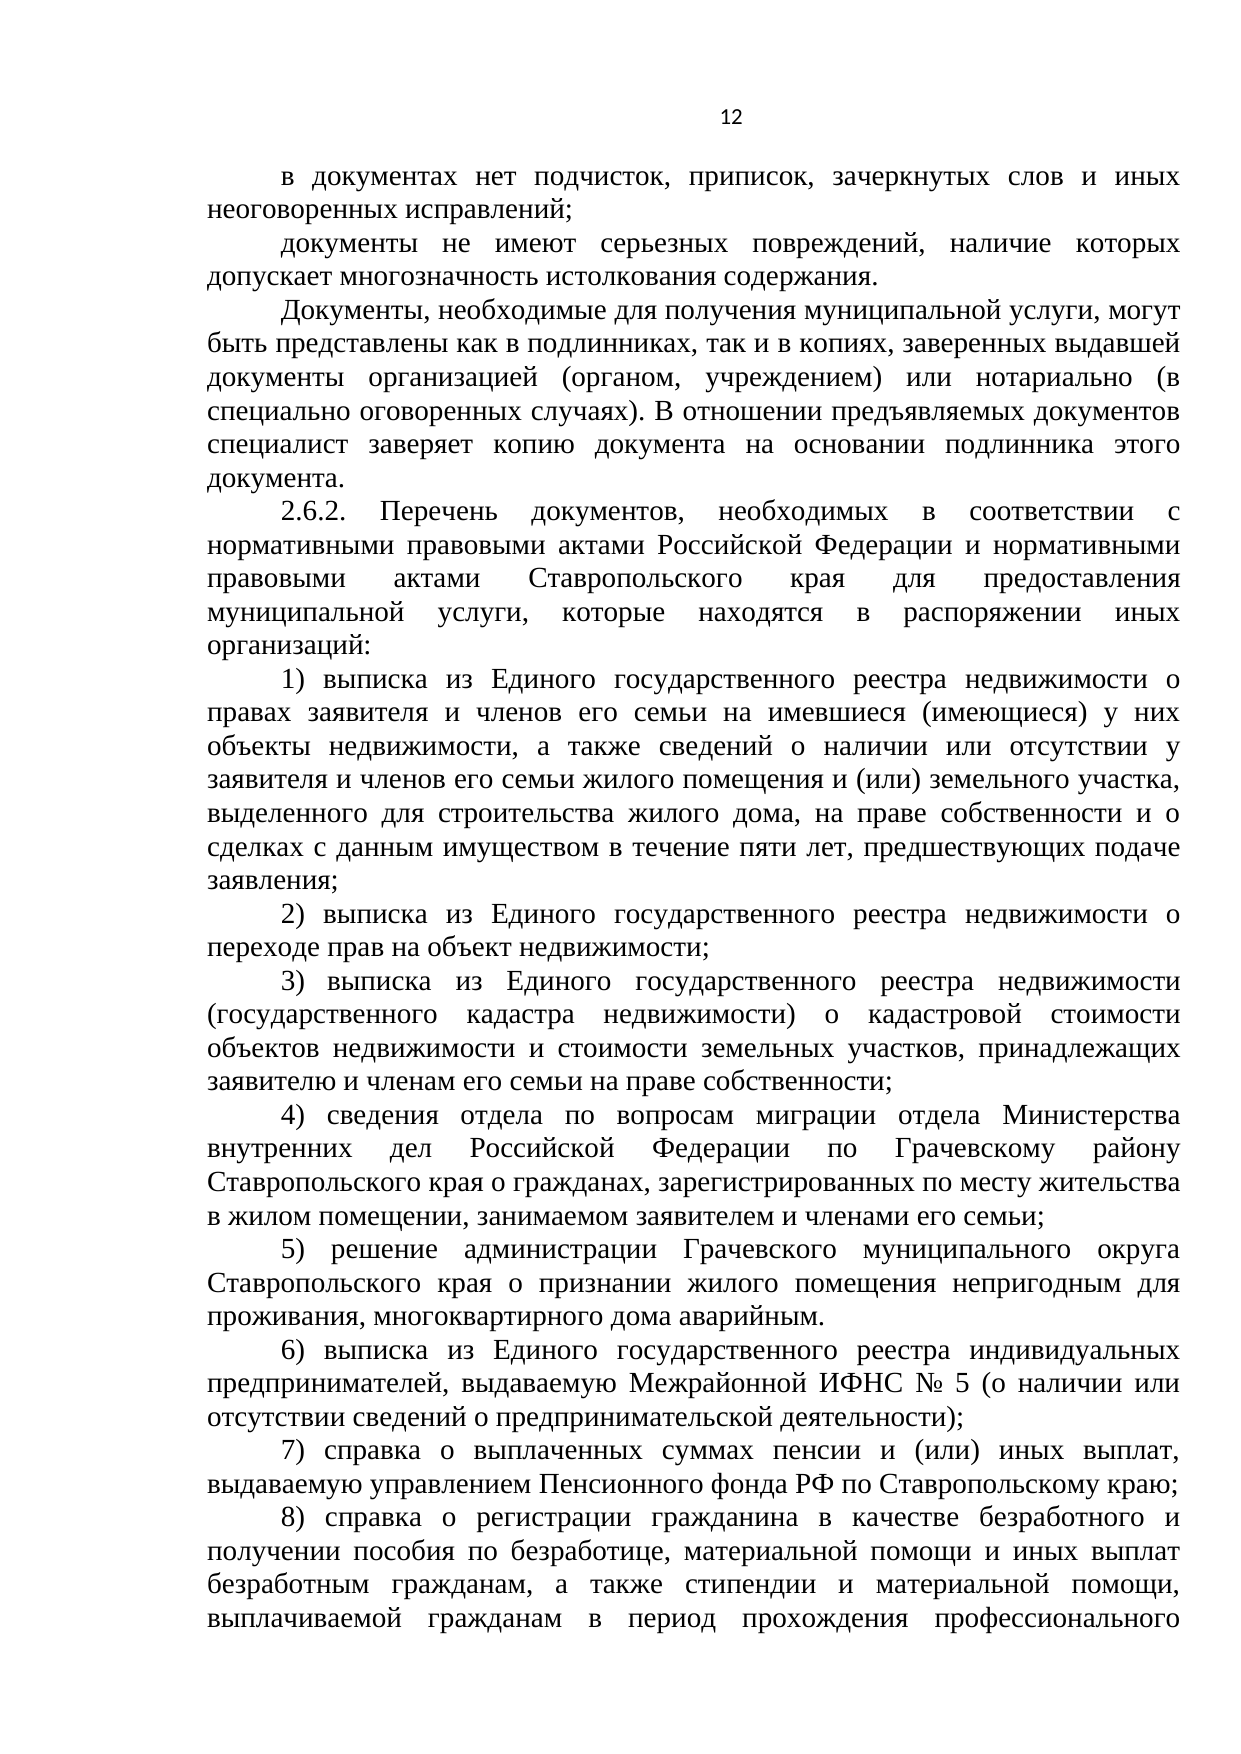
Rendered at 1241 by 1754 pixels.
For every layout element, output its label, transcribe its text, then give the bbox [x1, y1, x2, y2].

text 5) решение администрации Грачевского муниципального округа Ставропольского края о признании жилого помещения непригодным для проживания, многоквартирного дома аварийным. [207, 1231, 1181, 1332]
text 2) выписка из Единого государственного реестра недвижимости о переходе прав на объект недвижимости; [207, 896, 1181, 963]
text 7) справка о выплаченных суммах пенсии и (или) иных выплат, выдаваемую управлением Пенсионного фонда РФ по Ставропольскому краю; [207, 1432, 1181, 1499]
text 2.6.2. Перечень документов, необходимых в соответствии с нормативными правовыми актами Российской Федерации и нормативными правовыми актами Ставропольского края для предоставления муниципальной услуги, которые находятся в распоряжении иных организаций: [207, 493, 1181, 661]
text в документах нет подчисток, приписок, зачеркнутых слов и иных неоговоренных исправлений; [207, 158, 1181, 225]
text 1) выписка из Единого государственного реестра недвижимости о правах заявителя и членов его семьи на имевшиеся (имеющиеся) у них объекты недвижимости, а также сведений о наличии или отсутствии у заявителя и членов его семьи жилого помещения и (или) земельного участка, выделенного для строительства жилого дома, на праве собственности и о сделках с данным имуществом в течение пяти лет, предшествующих подаче заявления; [207, 661, 1181, 896]
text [207, 1499, 1181, 1634]
text 4) сведения отдела по вопросам миграции отдела Министерства внутренних дел Российской Федерации по Грачевскому району Ставропольского края о гражданах, зарегистрированных по месту жительства в жилом помещении, занимаемом заявителем и членами его семьи; [207, 1097, 1181, 1231]
text документы не имеют серьезных повреждений, наличие которых допускает многозначность истолкования содержания. [207, 225, 1181, 292]
text 3) выписка из Единого государственного реестра недвижимости (государственного кадастра недвижимости) о кадастровой стоимости объектов недвижимости и стоимости земельных участков, принадлежащих заявителю и членам его семьи на праве собственности; [207, 963, 1181, 1097]
text Документы, необходимые для получения муниципальной услуги, могут быть представлены как в подлинниках, так и в копиях, заверенных выдавшей документы организацией (органом, учреждением) или нотариально (в специально оговоренных случаях). В отношении предъявляемых документов специалист заверяет копию документа на основании подлинника этого документа. [207, 292, 1181, 493]
text 6) выписка из Единого государственного реестра индивидуальных предпринимателей, выдаваемую Межрайонной ИФНС № 5 (о наличии или отсутствии сведений о предпринимательской деятельности); [207, 1332, 1181, 1432]
